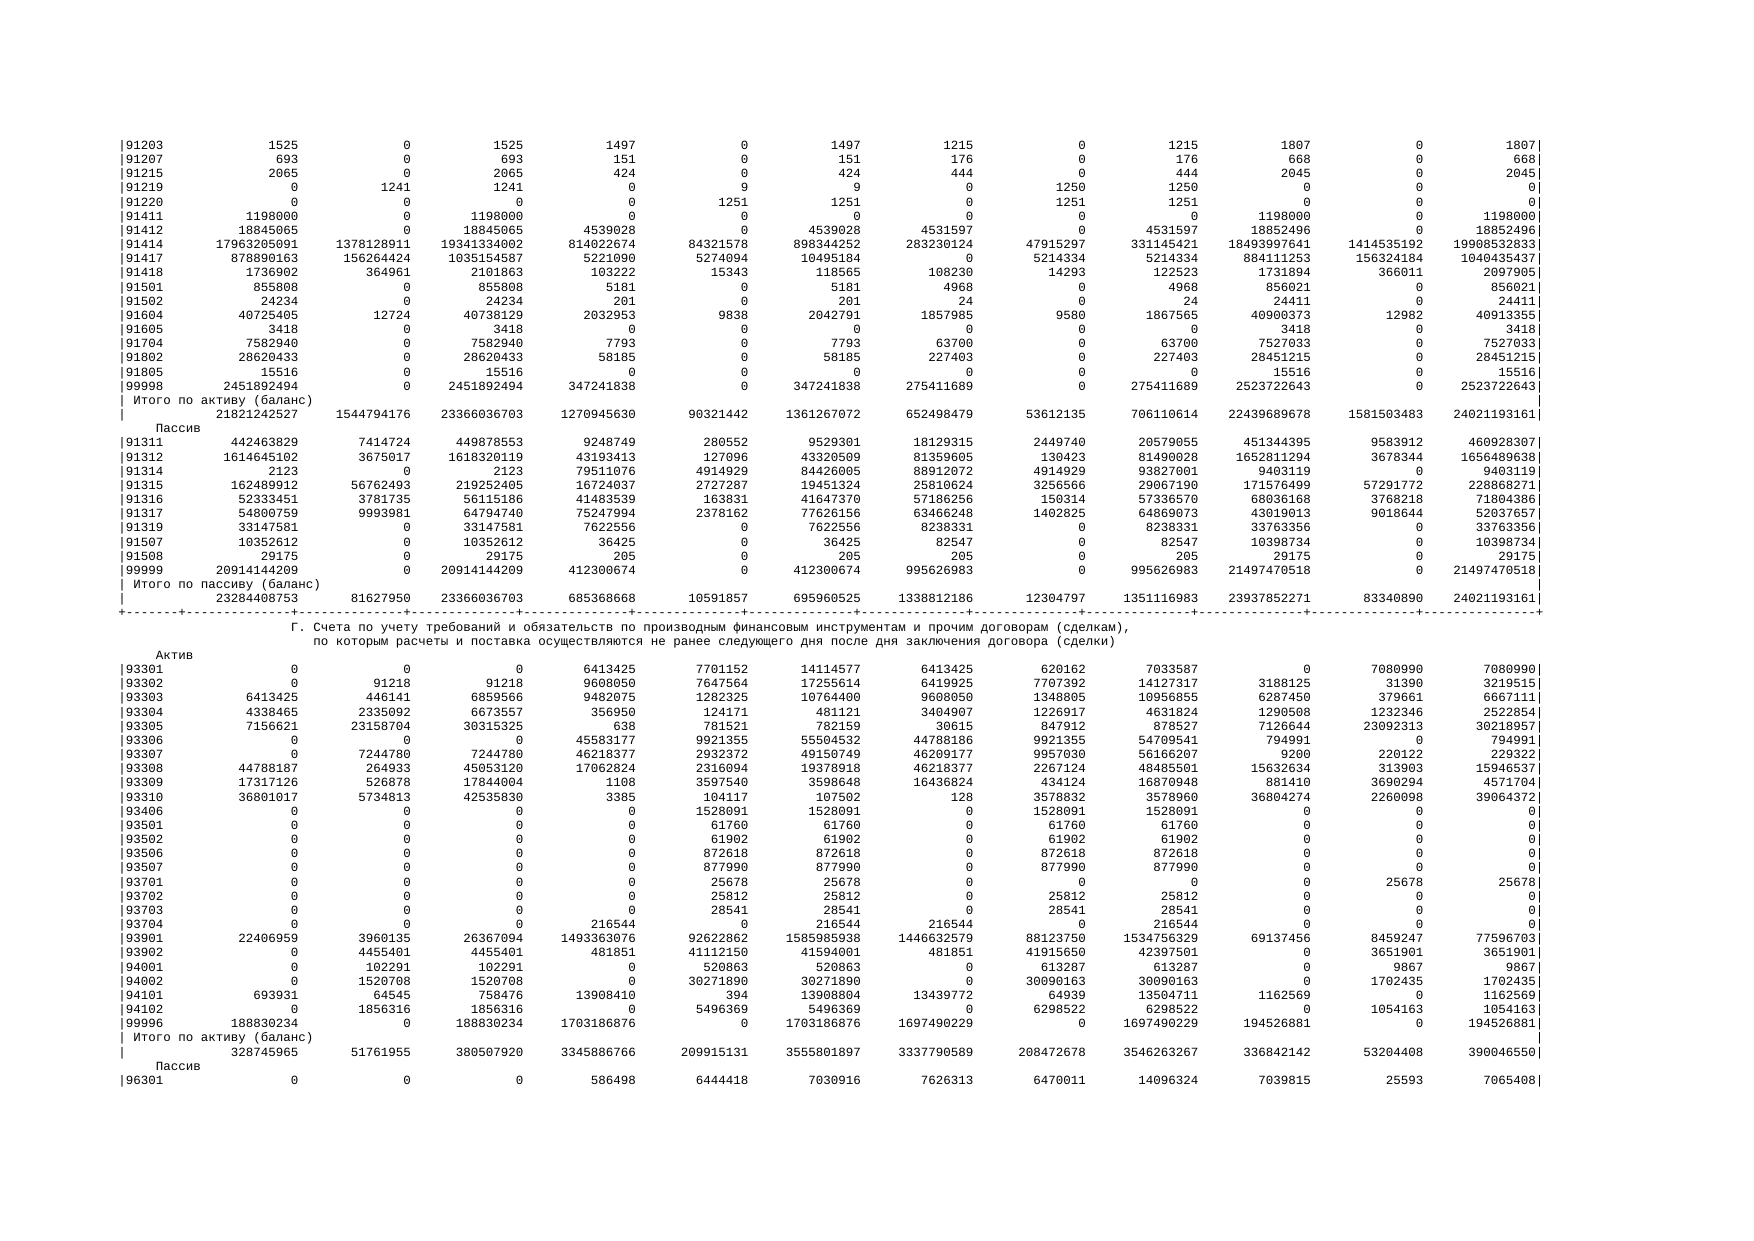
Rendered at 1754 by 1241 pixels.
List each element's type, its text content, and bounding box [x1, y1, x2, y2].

text |91704 7582940 0 7582940 7793 0 7793 63700 0 63700 7527033 0 7527033| [118, 337, 1636, 351]
text |96301 0 0 0 586498 6444418 7030916 7626313 6470011 14096324 7039815 25593 7065408| [118, 1074, 1636, 1088]
text |91605 3418 0 3418 0 0 0 0 0 0 3418 0 3418| [118, 323, 1636, 337]
text |93701 0 0 0 0 25678 25678 0 0 0 0 25678 25678| [118, 876, 1636, 890]
text |93502 0 0 0 0 61902 61902 0 61902 61902 0 0 0| [118, 833, 1636, 847]
text |91311 442463829 7414724 449878553 9248749 280552 9529301 18129315 2449740 20579055 451344395 9583912 460928307| [118, 436, 1636, 451]
text | 23284408753 81627950 23366036703 685368668 10591857 695960525 1338812186 12304797 1351116983 23937852271 83340890 24021193161| [118, 592, 1636, 606]
text Пассив [118, 422, 1636, 436]
text |91203 1525 0 1525 1497 0 1497 1215 0 1215 1807 0 1807| [118, 139, 1636, 153]
text |93306 0 0 0 45583177 9921355 55504532 44788186 9921355 54709541 794991 0 794991| [118, 734, 1636, 748]
text | 21821242527 1544794176 23366036703 1270945630 90321442 1361267072 652498479 53612135 706110614 22439689678 1581503483 24021193161| [118, 408, 1636, 422]
text |91502 24234 0 24234 201 0 201 24 0 24 24411 0 24411| [118, 295, 1636, 309]
text |93301 0 0 0 6413425 7701152 14114577 6413425 620162 7033587 0 7080990 7080990| [118, 663, 1636, 677]
text |91316 52333451 3781735 56115186 41483539 163831 41647370 57186256 150314 57336570 68036168 3768218 71804386| [118, 493, 1636, 507]
text |99999 20914144209 0 20914144209 412300674 0 412300674 995626983 0 995626983 21497470518 0 21497470518| [118, 564, 1636, 578]
text |93308 44788187 264933 45053120 17062824 2316094 19378918 46218377 2267124 48485501 15632634 313903 15946537| [118, 762, 1636, 776]
text |93307 0 7244780 7244780 46218377 2932372 49150749 46209177 9957030 56166207 9200 220122 229322| [118, 748, 1636, 762]
text |93304 4338465 2335092 6673557 356950 124171 481121 3404907 1226917 4631824 1290508 1232346 2522854| [118, 706, 1636, 720]
text |93309 17317126 526878 17844004 1108 3597540 3598648 16436824 434124 16870948 881410 3690294 4571704| [118, 776, 1636, 791]
text |91315 162489912 56762493 219252405 16724037 2727287 19451324 25810624 3256566 29067190 171576499 57291772 228868271| [118, 479, 1636, 493]
text | Итого по пассиву (баланс) | [118, 578, 1636, 592]
text |94101 693931 64545 758476 13908410 394 13908804 13439772 64939 13504711 1162569 0 1162569| [118, 989, 1636, 1003]
text |93310 36801017 5734813 42535830 3385 104117 107502 128 3578832 3578960 36804274 2260098 39064372| [118, 791, 1636, 805]
text по которым расчеты и поставка осуществляются не ранее следующего дня после дня заключения договора (сделки) [118, 635, 1636, 649]
text |93901 22406959 3960135 26367094 1493363076 92622862 1585985938 1446632579 88123750 1534756329 69137456 8459247 77596703| [118, 932, 1636, 946]
text Г. Счета по учету требований и обязательств по производным финансовым инструментам и прочим договорам (сделкам), [118, 621, 1636, 635]
text |91317 54800759 9993981 64794740 75247994 2378162 77626156 63466248 1402825 64869073 43019013 9018644 52037657| [118, 507, 1636, 521]
text |94102 0 1856316 1856316 0 5496369 5496369 0 6298522 6298522 0 1054163 1054163| [118, 1003, 1636, 1017]
text |91414 17963205091 1378128911 19341334002 814022674 84321578 898344252 283230124 47915297 331145421 18493997641 1414535192 19908532833| [118, 238, 1636, 252]
text |91220 0 0 0 0 1251 1251 0 1251 1251 0 0 0| [118, 196, 1636, 210]
text |93702 0 0 0 0 25812 25812 0 25812 25812 0 0 0| [118, 890, 1636, 904]
text |91207 693 0 693 151 0 151 176 0 176 668 0 668| [118, 153, 1636, 167]
text |93507 0 0 0 0 877990 877990 0 877990 877990 0 0 0| [118, 861, 1636, 876]
text |93305 7156621 23158704 30315325 638 781521 782159 30615 847912 878527 7126644 23092313 30218957| [118, 720, 1636, 734]
text |91508 29175 0 29175 205 0 205 205 0 205 29175 0 29175| [118, 550, 1636, 564]
text |91411 1198000 0 1198000 0 0 0 0 0 0 1198000 0 1198000| [118, 210, 1636, 224]
text |91507 10352612 0 10352612 36425 0 36425 82547 0 82547 10398734 0 10398734| [118, 536, 1636, 550]
text |93501 0 0 0 0 61760 61760 0 61760 61760 0 0 0| [118, 819, 1636, 833]
text |91215 2065 0 2065 424 0 424 444 0 444 2045 0 2045| [118, 167, 1636, 181]
text |91319 33147581 0 33147581 7622556 0 7622556 8238331 0 8238331 33763356 0 33763356| [118, 521, 1636, 536]
text Актив [118, 649, 1636, 663]
text |93703 0 0 0 0 28541 28541 0 28541 28541 0 0 0| [118, 904, 1636, 918]
text | Итого по активу (баланс) | [118, 394, 1636, 408]
text |91417 878890163 156264424 1035154587 5221090 5274094 10495184 0 5214334 5214334 884111253 156324184 1040435437| [118, 252, 1636, 266]
text |91802 28620433 0 28620433 58185 0 58185 227403 0 227403 28451215 0 28451215| [118, 351, 1636, 366]
text |94002 0 1520708 1520708 0 30271890 30271890 0 30090163 30090163 0 1702435 1702435| [118, 975, 1636, 989]
text |93406 0 0 0 0 1528091 1528091 0 1528091 1528091 0 0 0| [118, 805, 1636, 819]
text |91412 18845065 0 18845065 4539028 0 4539028 4531597 0 4531597 18852496 0 18852496| [118, 224, 1636, 238]
text |93902 0 4455401 4455401 481851 41112150 41594001 481851 41915650 42397501 0 3651901 3651901| [118, 946, 1636, 961]
text |99996 188830234 0 188830234 1703186876 0 1703186876 1697490229 0 1697490229 194526881 0 194526881| [118, 1017, 1636, 1031]
text |91312 1614645102 3675017 1618320119 43193413 127096 43320509 81359605 130423 81490028 1652811294 3678344 1656489638| [118, 451, 1636, 465]
text +-------+--------------+--------------+--------------+--------------+--------------+--------------+--------------+--------------+--------------+--------------+--------------+---------------+ [118, 606, 1636, 621]
text | 328745965 51761955 380507920 3345886766 209915131 3555801897 3337790589 208472678 3546263267 336842142 53204408 390046550| [118, 1046, 1636, 1060]
text | Итого по активу (баланс) | [118, 1031, 1636, 1046]
text |91219 0 1241 1241 0 9 9 0 1250 1250 0 0 0| [118, 181, 1636, 196]
text |99998 2451892494 0 2451892494 347241838 0 347241838 275411689 0 275411689 2523722643 0 2523722643| [118, 380, 1636, 394]
text |91805 15516 0 15516 0 0 0 0 0 0 15516 0 15516| [118, 366, 1636, 380]
text |91501 855808 0 855808 5181 0 5181 4968 0 4968 856021 0 856021| [118, 281, 1636, 295]
text |94001 0 102291 102291 0 520863 520863 0 613287 613287 0 9867 9867| [118, 961, 1636, 975]
text |91418 1736902 364961 2101863 103222 15343 118565 108230 14293 122523 1731894 366011 2097905| [118, 266, 1636, 281]
text |91604 40725405 12724 40738129 2032953 9838 2042791 1857985 9580 1867565 40900373 12982 40913355| [118, 309, 1636, 323]
text Пассив [118, 1060, 1636, 1074]
text |93302 0 91218 91218 9608050 7647564 17255614 6419925 7707392 14127317 3188125 31390 3219515| [118, 677, 1636, 691]
text |93506 0 0 0 0 872618 872618 0 872618 872618 0 0 0| [118, 847, 1636, 861]
text |93704 0 0 0 216544 0 216544 216544 0 216544 0 0 0| [118, 918, 1636, 932]
text |93303 6413425 446141 6859566 9482075 1282325 10764400 9608050 1348805 10956855 6287450 379661 6667111| [118, 691, 1636, 706]
text |91314 2123 0 2123 79511076 4914929 84426005 88912072 4914929 93827001 9403119 0 9403119| [118, 465, 1636, 479]
